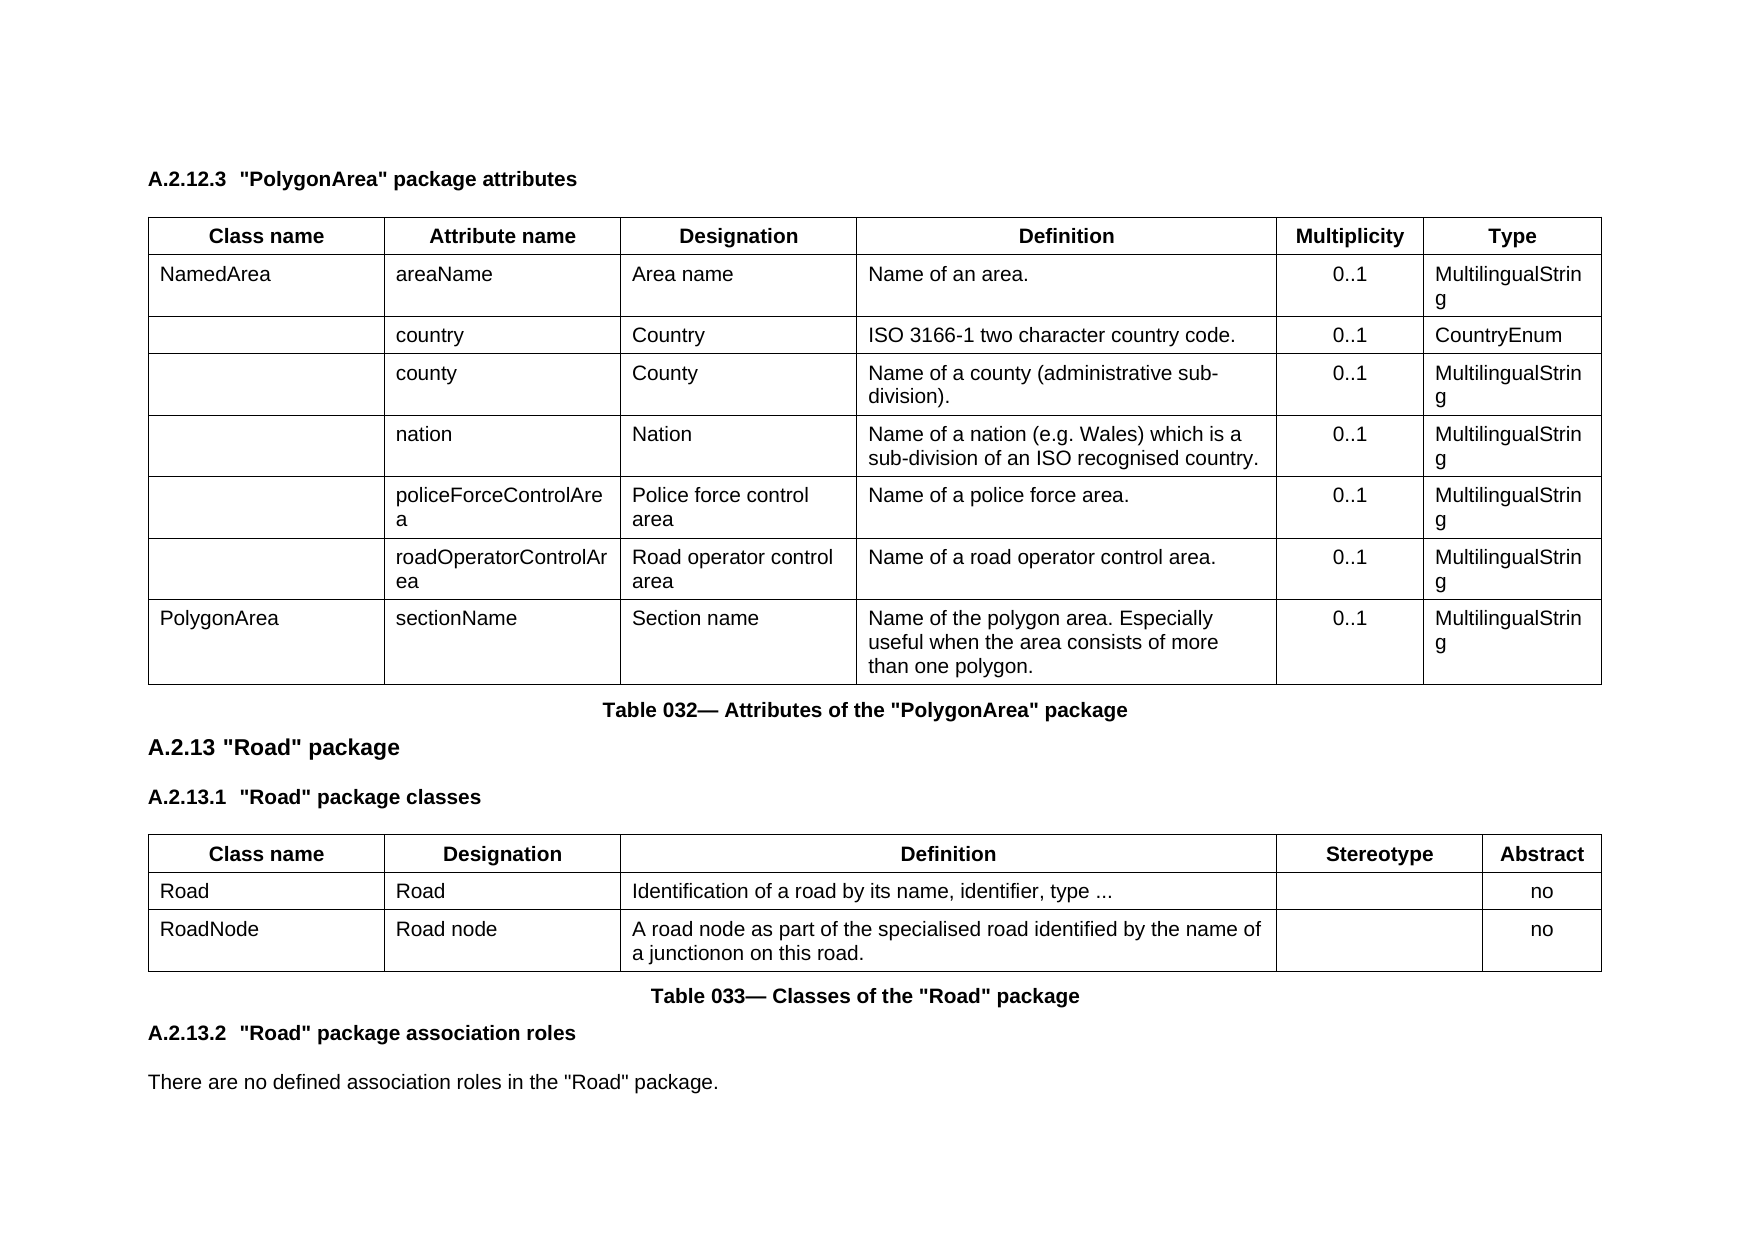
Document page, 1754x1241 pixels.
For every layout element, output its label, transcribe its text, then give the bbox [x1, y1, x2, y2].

table_cell Name of a road operator control area. [857, 539, 1276, 599]
table_header Multiplicity [1277, 218, 1423, 254]
table_cell MultilingualString [1424, 539, 1601, 599]
table_cell Name of a police force area. [857, 477, 1276, 537]
table_cell MultilingualString [1424, 354, 1601, 414]
table_cell [149, 317, 384, 353]
table_cell [149, 477, 384, 537]
table_cell county [385, 354, 620, 414]
table_cell 0..1 [1277, 600, 1423, 684]
text "Road" package association roles [148, 1021, 1583, 1045]
table_cell ISO 3166-1 two character country code. [857, 317, 1276, 353]
table_cell [149, 354, 384, 414]
table_header Definition [621, 835, 1276, 872]
table_cell [149, 539, 384, 599]
table_cell 0..1 [1277, 255, 1423, 316]
table_cell MultilingualString [1424, 255, 1601, 316]
table_cell sectionName [385, 600, 620, 684]
table_cell 0..1 [1277, 477, 1423, 537]
table_cell Road [149, 873, 384, 909]
table_cell Area name [621, 255, 856, 316]
table_cell policeForceControlArea [385, 477, 620, 537]
table_cell County [621, 354, 856, 414]
table_cell CountryEnum [1424, 317, 1601, 353]
table_cell Nation [621, 416, 856, 476]
table_cell Road [385, 873, 620, 909]
text "Road" package classes [148, 785, 1583, 809]
table_cell A road node as part of the specialised road identified by the name of a junctionon on this road. [621, 910, 1276, 971]
text "Road" package [148, 734, 1583, 760]
table_header Type [1424, 218, 1601, 254]
table_cell Road operator control area [621, 539, 856, 599]
table_cell Section name [621, 600, 856, 684]
table_header Class name [149, 835, 384, 872]
table_header Stereotype [1277, 835, 1482, 872]
table_cell [1277, 910, 1482, 971]
table_header Class name [149, 218, 384, 254]
table_cell Country [621, 317, 856, 353]
table_cell Name of a nation (e.g. Wales) which is a sub-division of an ISO recognised country. [857, 416, 1276, 476]
table_cell 0..1 [1277, 539, 1423, 599]
table_header Abstract [1483, 835, 1601, 872]
table_cell MultilingualString [1424, 600, 1601, 684]
table_cell MultilingualString [1424, 477, 1601, 537]
title Table 32— Attributes of the "PolygonArea" package [148, 698, 1583, 722]
table_cell roadOperatorControlArea [385, 539, 620, 599]
table_cell [149, 416, 384, 476]
table_cell 0..1 [1277, 416, 1423, 476]
table_cell [1277, 873, 1482, 909]
table_cell Identification of a road by its name, identifier, type ... [621, 873, 1276, 909]
table_cell Road node [385, 910, 620, 971]
table_cell PolygonArea [149, 600, 384, 684]
table_cell Name of the polygon area. Especially useful when the area consists of more than one polygon. [857, 600, 1276, 684]
table_cell 0..1 [1277, 317, 1423, 353]
table_header Definition [857, 218, 1276, 254]
table_cell RoadNode [149, 910, 384, 971]
table_header Attribute name [385, 218, 620, 254]
table_cell Name of a county (administrative sub-division). [857, 354, 1276, 414]
text There are no defined association roles in the "Road" package. [148, 1070, 1583, 1094]
table_cell Name of an area. [857, 255, 1276, 316]
table_cell MultilingualString [1424, 416, 1601, 476]
table_cell no [1483, 910, 1601, 971]
table_cell Police force control area [621, 477, 856, 537]
text "PolygonArea" package attributes [148, 168, 1583, 192]
table_header Designation [385, 835, 620, 872]
table_cell country [385, 317, 620, 353]
table_cell areaName [385, 255, 620, 316]
table_cell no [1483, 873, 1601, 909]
table_cell NamedArea [149, 255, 384, 316]
table_cell nation [385, 416, 620, 476]
table_header Designation [621, 218, 856, 254]
table_cell 0..1 [1277, 354, 1423, 414]
title Table 33— Classes of the "Road" package [148, 984, 1583, 1008]
